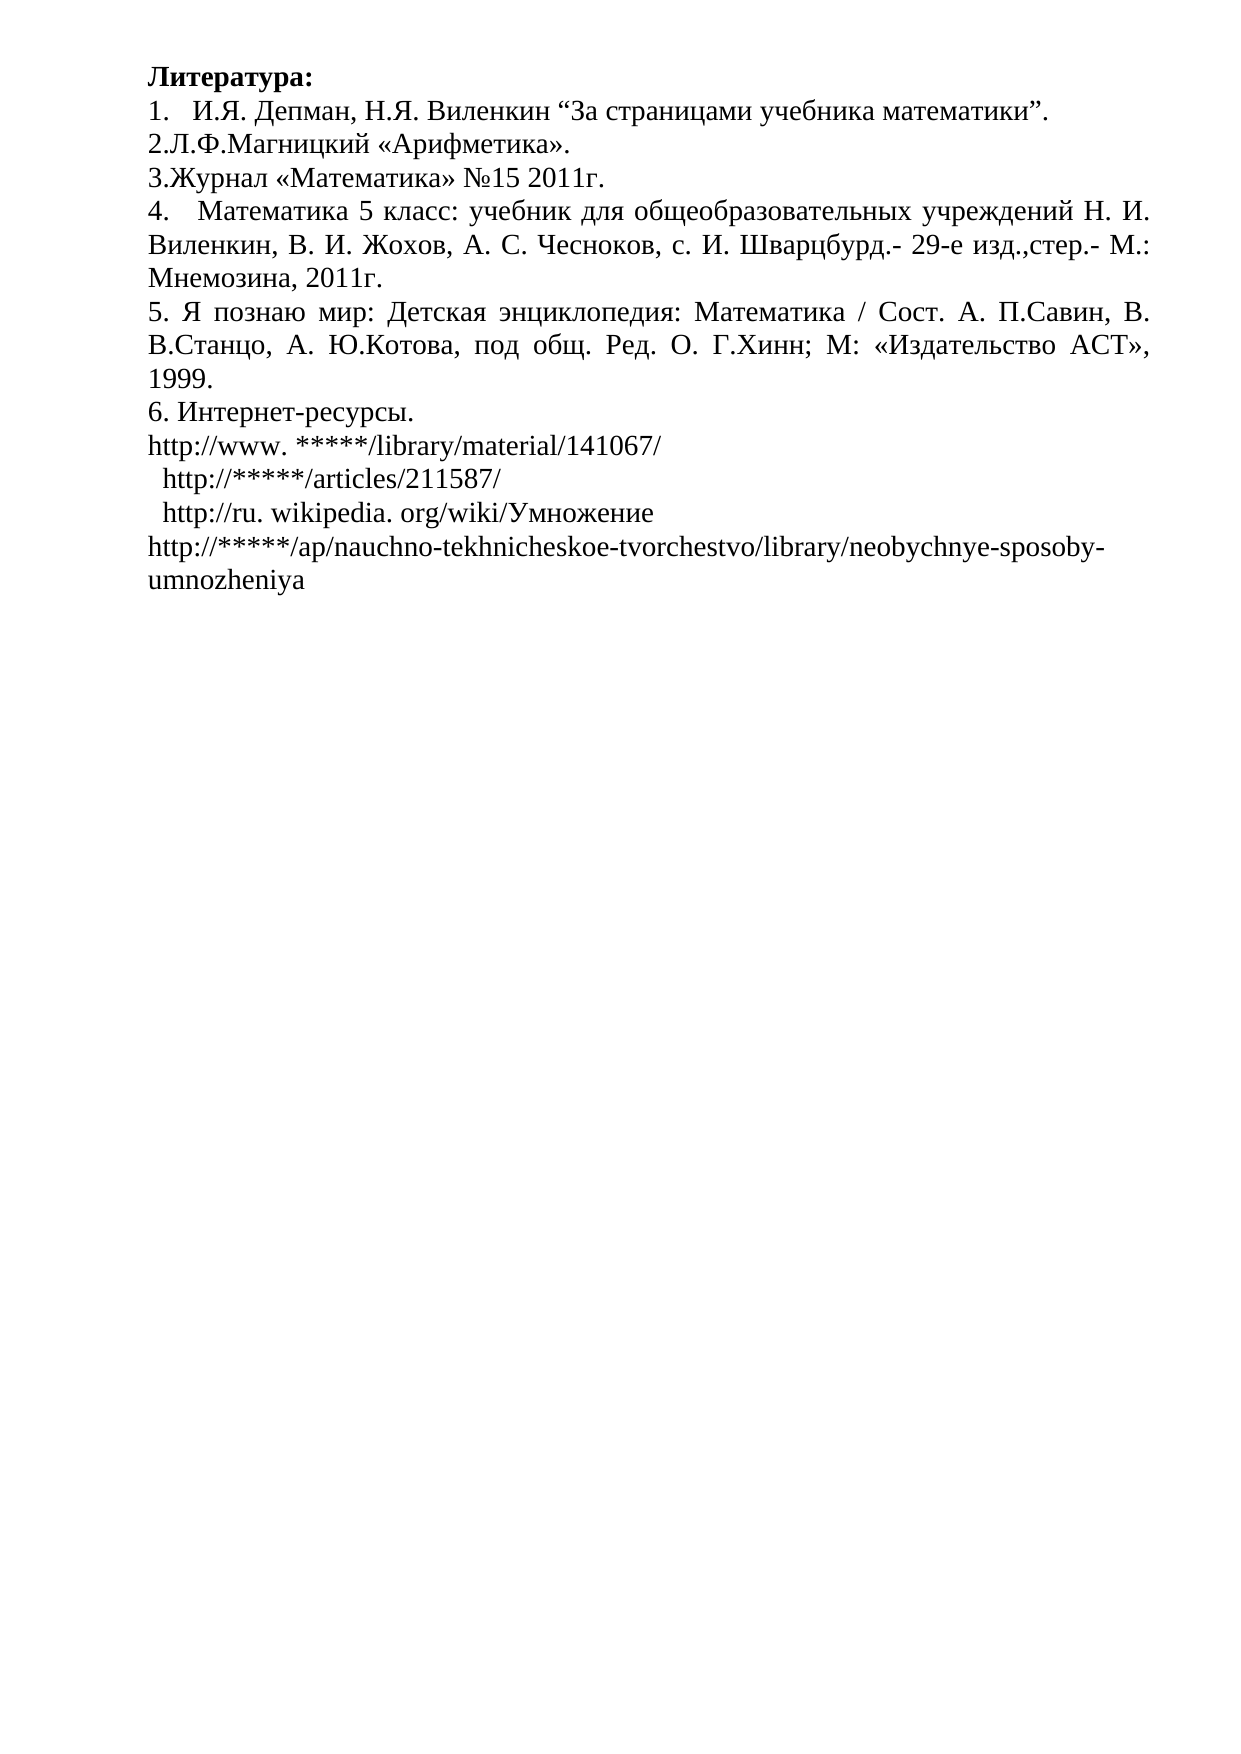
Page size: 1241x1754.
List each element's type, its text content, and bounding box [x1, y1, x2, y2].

text http://*****/articles/211587/ [148, 462, 1152, 495]
text 3.Журнал «Математика» №15 2011г. [148, 160, 1152, 193]
text http://www. *****/library/material/141067/ [148, 428, 1152, 462]
text http://ru. wikipedia. org/wiki/Умножение [148, 495, 1152, 529]
text 5. Я познаю мир: Детская энциклопедия: Математика / Сост. А. П.Савин, В. В.Станцо, А. Ю.Котова, под общ. Ред. О. Г.Хинн; М: «Издательство АСТ», 1999. [148, 294, 1152, 394]
text Литература: [148, 59, 1152, 93]
text 4. Математика 5 класс: учебник для общеобразовательных учреждений Н. И. Виленкин, В. И. Жохов, А. С. Чесноков, с. И. Шварцбурд.- 29-е изд.,стер.- М.: Мнемозина, 2011г. [148, 193, 1152, 294]
text 2.Л.Ф.Магницкий «Арифметика». [148, 126, 1152, 160]
text 6. Интернет-ресурсы. [148, 394, 1152, 428]
text http://*****/ap/nauchno-tekhnicheskoe-tvorchestvo/library/neobychnye-sposoby-umnozheniya [148, 529, 1152, 596]
list И.Я. Депман, Н.Я. Виленкин “За страницами учебника математики”. [148, 93, 1152, 126]
